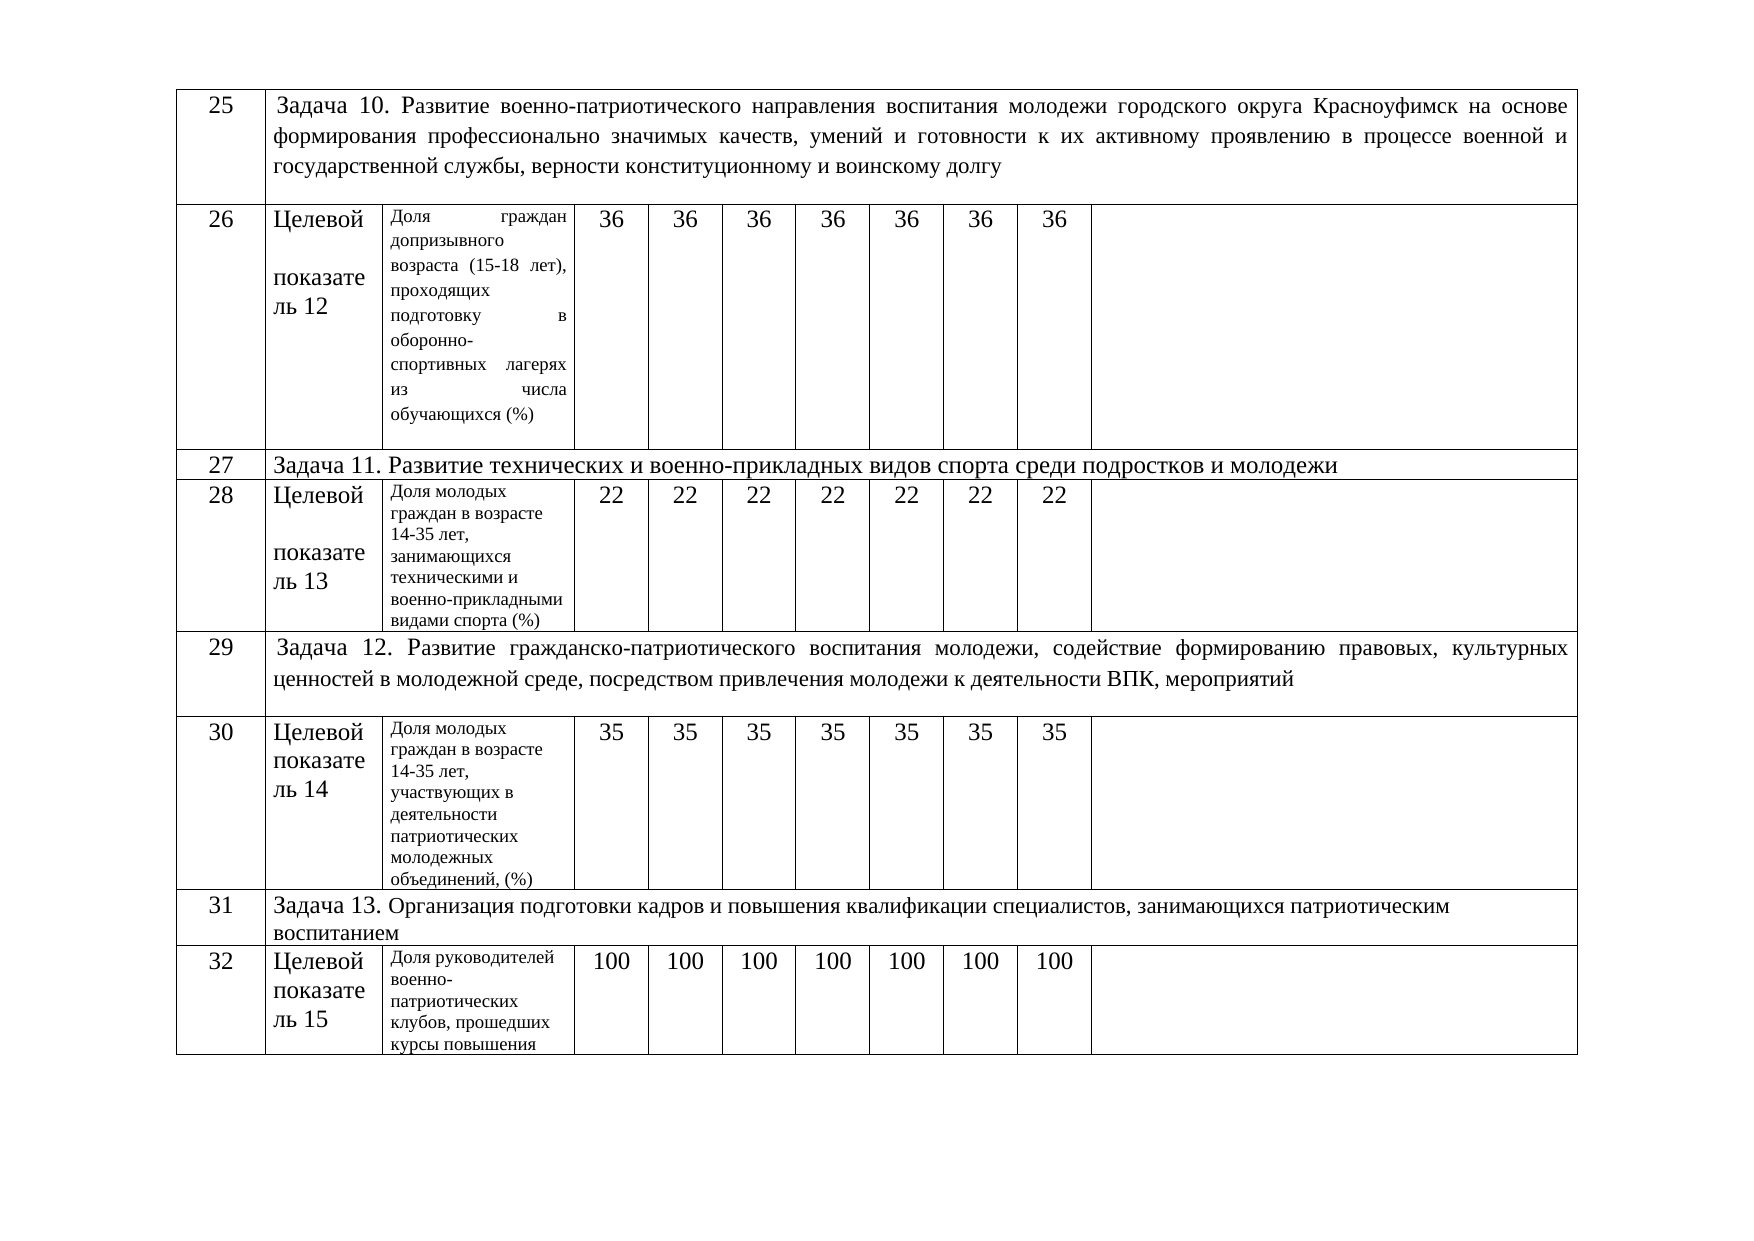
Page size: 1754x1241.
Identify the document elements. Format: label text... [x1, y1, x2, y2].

table_cell 31 [177, 890, 265, 945]
table_cell 100 [1018, 946, 1091, 1054]
table_cell 22 [649, 480, 722, 631]
table_cell Задача 12. Развитие гражданско-патриотического воспитания молодежи, содействие формированию правовых, культурных ценностей в молодежной среде, посредством привлечения молодежи к деятельности ВПК, мероприятий [266, 632, 1577, 716]
table_cell 35 [723, 717, 795, 889]
table_cell 100 [944, 946, 1017, 1054]
table_cell [1092, 946, 1577, 1054]
table_cell 36 [796, 205, 869, 449]
table_cell [1092, 717, 1577, 889]
table_cell 35 [1018, 717, 1091, 889]
table_cell 22 [944, 480, 1017, 631]
table_cell 22 [575, 480, 648, 631]
table_cell Доля молодых граждан в возрасте 14-35 лет, участвующих в деятельности патриотических молодежных объединений, (%) [383, 717, 574, 889]
table_cell 35 [575, 717, 648, 889]
table_cell 22 [1018, 480, 1091, 631]
table_cell 32 [177, 946, 265, 1054]
table_cell 100 [796, 946, 869, 1054]
table_cell 35 [944, 717, 1017, 889]
table_cell 27 [177, 450, 265, 479]
table_cell Задача 10. Развитие военно-патриотического направления воспитания молодежи городского округа Красноуфимск на основе формирования профессионально значимых качеств, умений и готовности к их активному проявлению в процессе военной и государственной службы, верности конституционному и воинскому долгу [266, 90, 1577, 203]
table_cell 36 [723, 205, 795, 449]
table_cell Целевой показатель 14 [266, 717, 382, 889]
table_cell 22 [870, 480, 943, 631]
table_cell 30 [177, 717, 265, 889]
table_cell 36 [944, 205, 1017, 449]
table_cell Целевой показатель 13 [266, 480, 382, 631]
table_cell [266, 946, 382, 1054]
table_cell 25 [177, 90, 265, 203]
table_cell 36 [870, 205, 943, 449]
table_cell 100 [649, 946, 722, 1054]
table_cell 35 [649, 717, 722, 889]
table_cell 36 [649, 205, 722, 449]
table_cell Задача 13. Организация подготовки кадров и повышения квалификации специалистов, занимающихся патриотическим воспитанием [266, 890, 1577, 945]
table_cell Задача 11. Развитие технических и военно-прикладных видов спорта среди подростков и молодежи [266, 450, 1577, 479]
table_cell 100 [723, 946, 795, 1054]
table_cell 35 [870, 717, 943, 889]
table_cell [383, 946, 574, 1054]
table_cell 36 [1018, 205, 1091, 449]
table_cell Доля молодых граждан в возрасте 14-35 лет, занимающихся техническими и военно-прикладными видами спорта (%) [383, 480, 574, 631]
table_cell 22 [796, 480, 869, 631]
table_cell 35 [796, 717, 869, 889]
table_cell 28 [177, 480, 265, 631]
table_cell 22 [723, 480, 795, 631]
table_cell 26 [177, 205, 265, 449]
table_cell [1092, 480, 1577, 631]
table_cell 36 [575, 205, 648, 449]
table_cell 100 [870, 946, 943, 1054]
table_cell 29 [177, 632, 265, 716]
table_cell [1092, 205, 1577, 449]
table_cell 100 [575, 946, 648, 1054]
table_cell Доля граждан допризывного возраста (15-18 лет), проходящих подготовку в оборонно-спортивных лагерях из числа обучающихся (%) [383, 205, 574, 449]
table_cell Целевой показатель 12 [266, 205, 382, 449]
